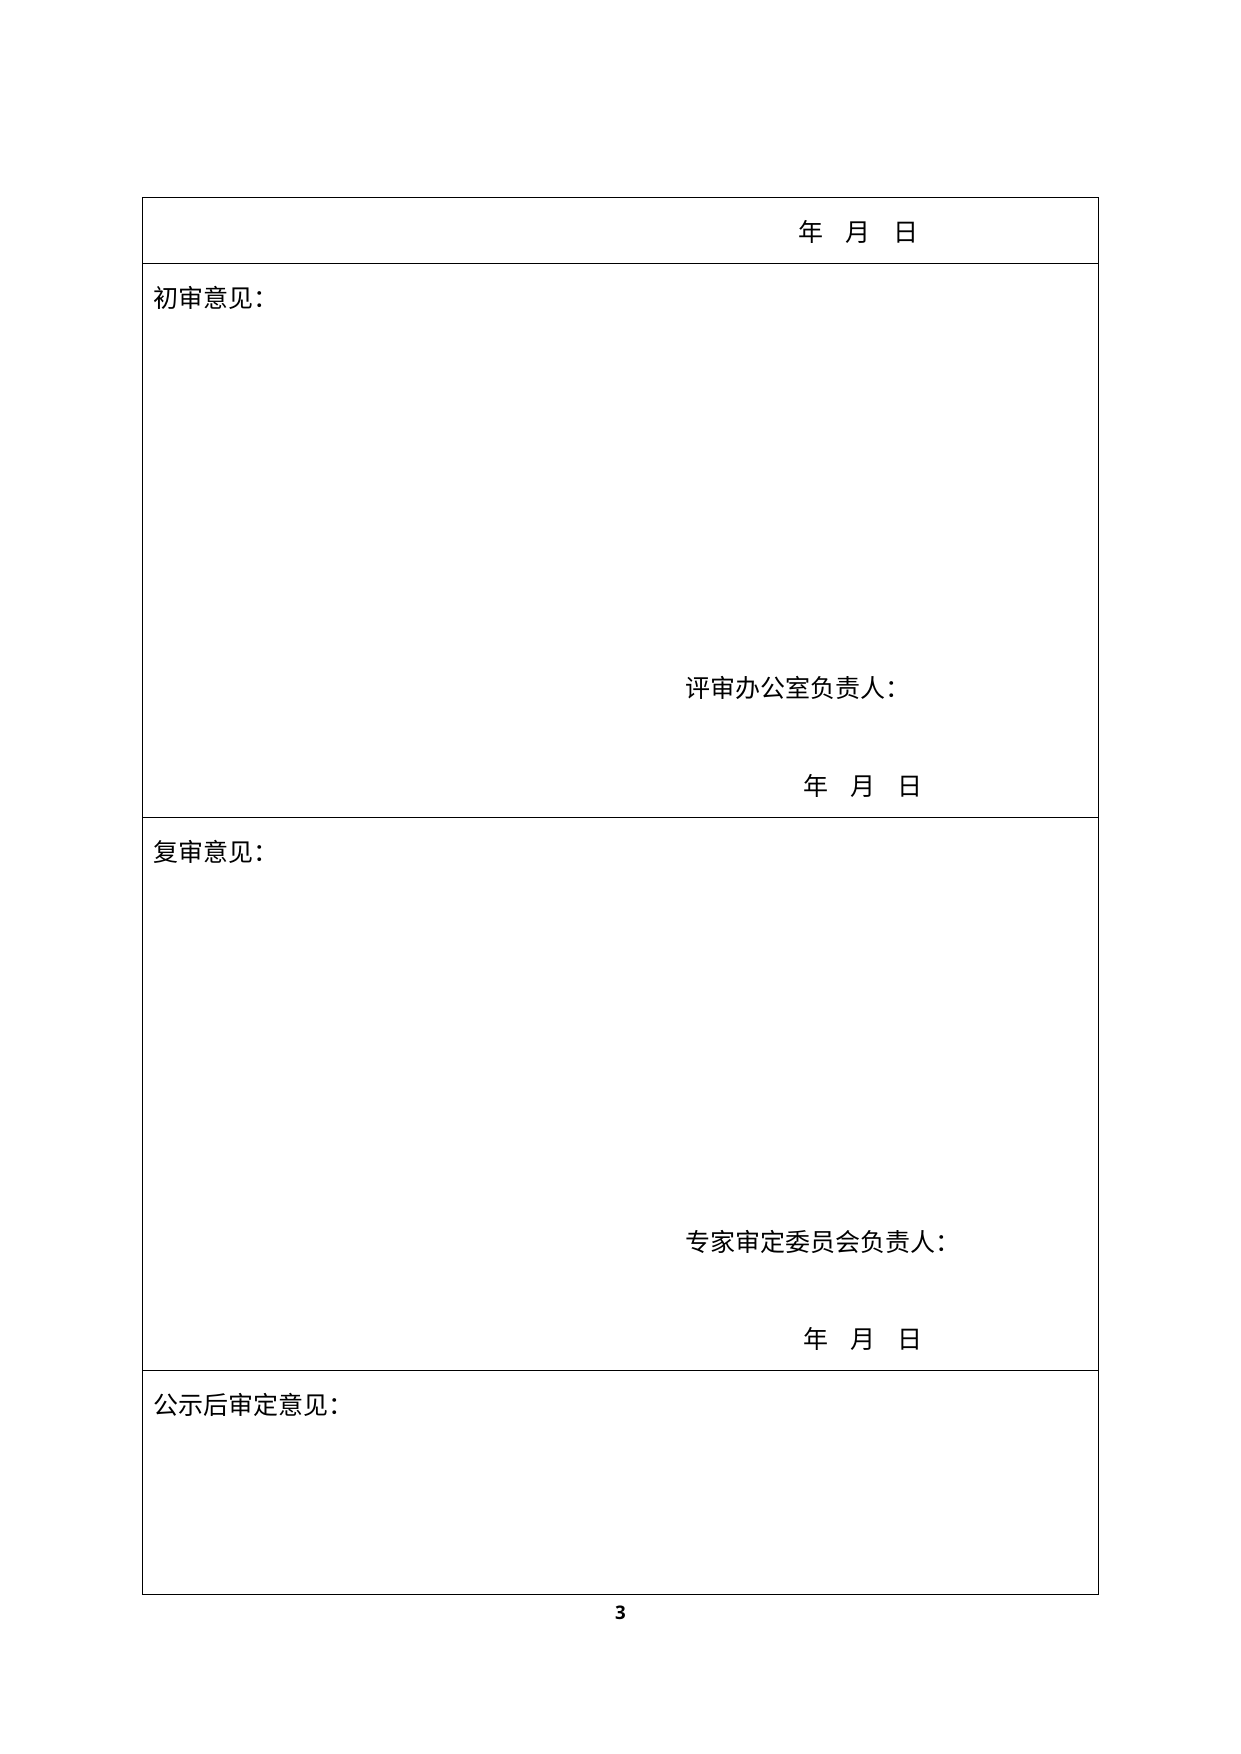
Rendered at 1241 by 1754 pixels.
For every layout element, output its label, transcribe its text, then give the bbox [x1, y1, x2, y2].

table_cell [143, 1371, 1098, 1593]
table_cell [143, 198, 1098, 263]
table_cell 复审意见： 专家审定委员会负责人： 年 月 日 [143, 818, 1098, 1370]
table_cell 初审意见： 评审办公室负责人： 年 月 日 [143, 264, 1098, 817]
